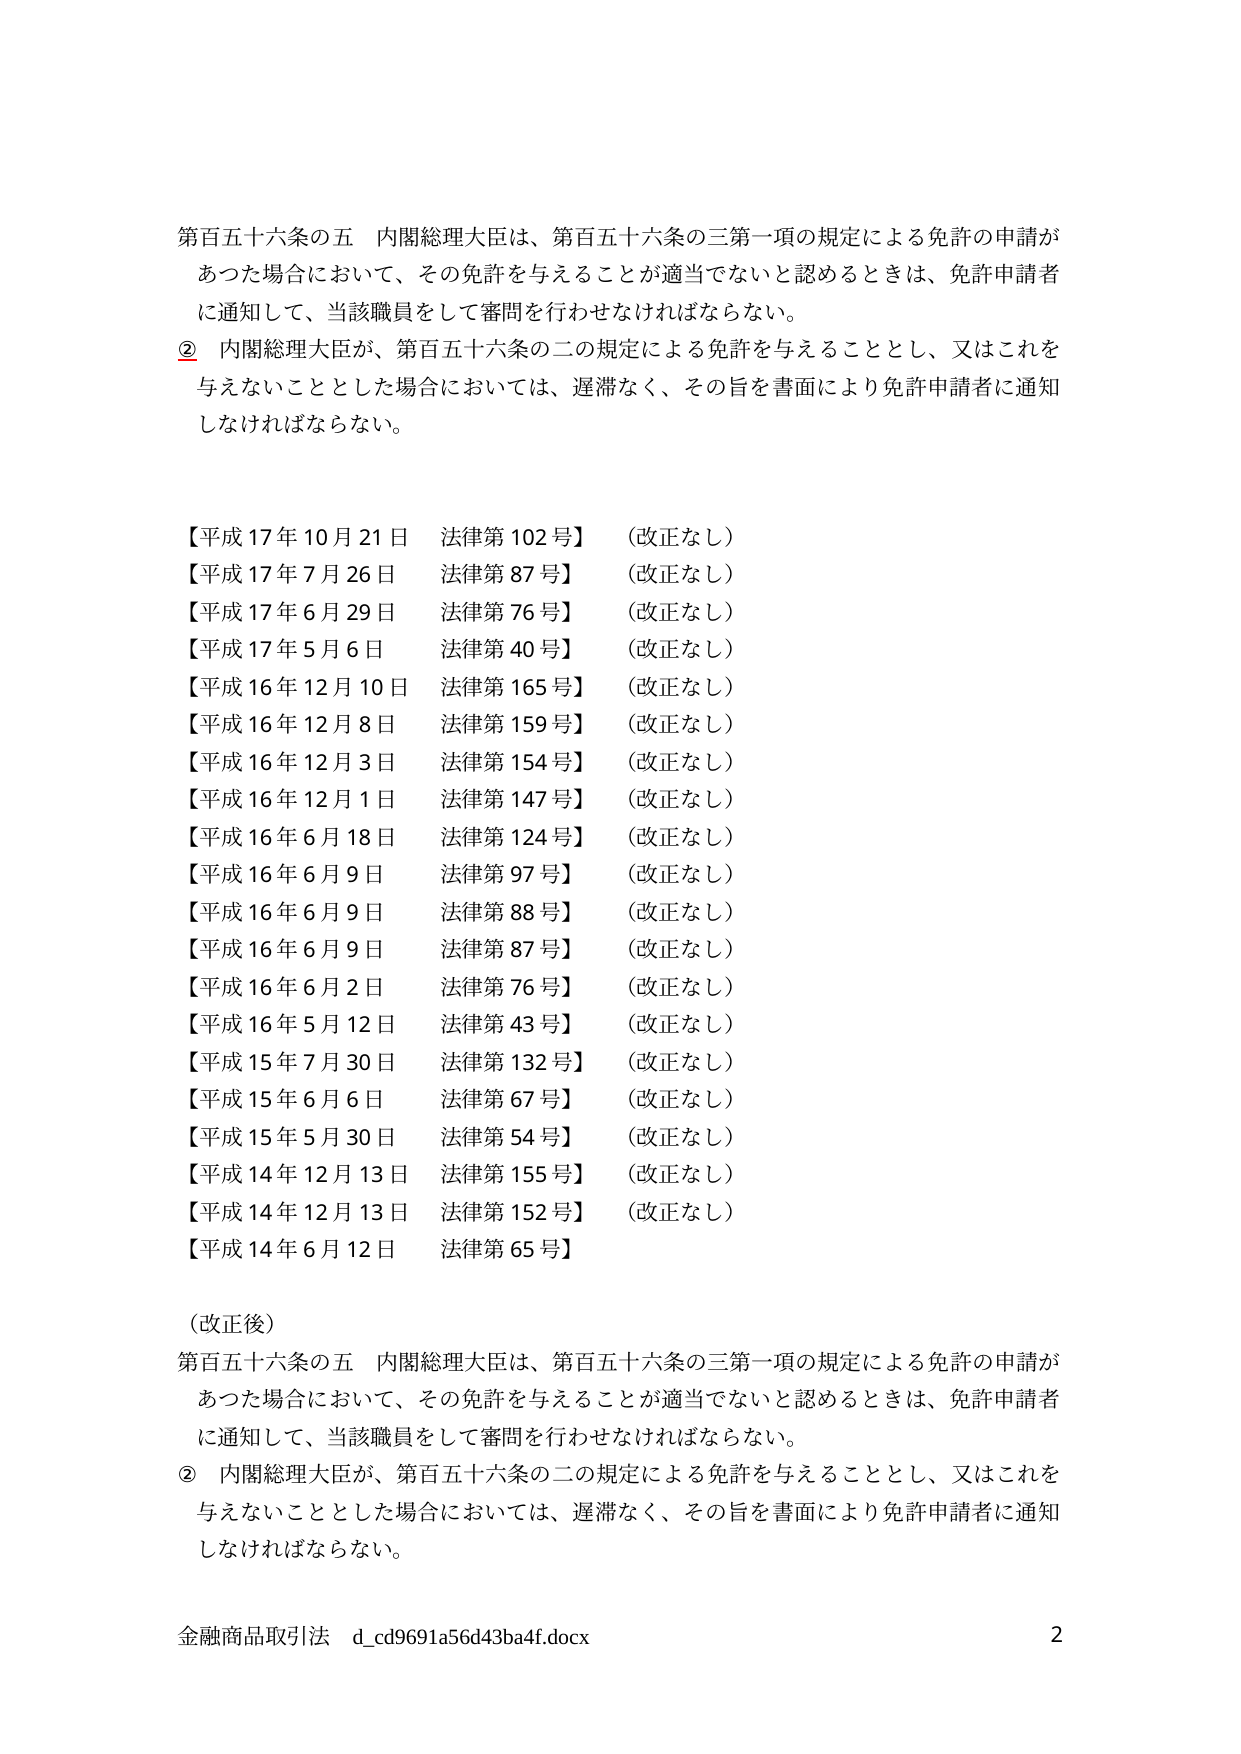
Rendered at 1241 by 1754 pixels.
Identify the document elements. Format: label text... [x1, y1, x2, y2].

text 【平成16年12月3日 法律第154号】 （改正なし） [177, 742, 1063, 779]
text ② 内閣総理大臣が、第百五十六条の二の規定による免許を与えることとし、又はこれを与えないこととした場合においては、遅滞なく、その旨を書面により免許申請者に通知しなければならない。 [177, 329, 1063, 442]
text 【平成16年12月10日 法律第165号】 （改正なし） [177, 667, 1063, 704]
text 【平成17年7月26日 法律第87号】 （改正なし） [177, 554, 1063, 592]
text 【平成16年12月8日 法律第159号】 （改正なし） [177, 704, 1063, 742]
text 【平成16年6月9日 法律第88号】 （改正なし） [177, 892, 1063, 929]
text 【平成17年5月6日 法律第40号】 （改正なし） [177, 629, 1063, 667]
text 【平成15年6月6日 法律第67号】 （改正なし） [177, 1079, 1063, 1117]
text 第百五十六条の五 内閣総理大臣は、第百五十六条の三第一項の規定による免許の申請があつた場合において、その免許を与えることが適当でないと認めるときは、免許申請者に通知して、当該職員をして審問を行わせなければならない。 [177, 1342, 1063, 1454]
text 【平成16年12月1日 法律第147号】 （改正なし） [177, 779, 1063, 817]
text 【平成16年6月18日 法律第124号】 （改正なし） [177, 817, 1063, 854]
text 【平成16年5月12日 法律第43号】 （改正なし） [177, 1004, 1063, 1042]
text 【平成17年6月29日 法律第76号】 （改正なし） [177, 592, 1063, 629]
text 【平成16年6月2日 法律第76号】 （改正なし） [177, 967, 1063, 1004]
text 【平成14年12月13日 法律第152号】 （改正なし） [177, 1192, 1063, 1229]
text 【平成17年10月21日 法律第102号】 （改正なし） [177, 517, 1063, 554]
text 【平成14年6月12日 法律第65号】 [177, 1229, 1063, 1267]
text 【平成14年12月13日 法律第155号】 （改正なし） [177, 1154, 1063, 1192]
text 【平成15年7月30日 法律第132号】 （改正なし） [177, 1042, 1063, 1079]
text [177, 217, 1063, 329]
text （改正後） [177, 1304, 1063, 1342]
text 【平成15年5月30日 法律第54号】 （改正なし） [177, 1117, 1063, 1154]
text 【平成16年6月9日 法律第97号】 （改正なし） [177, 854, 1063, 892]
text 【平成16年6月9日 法律第87号】 （改正なし） [177, 929, 1063, 967]
text ② 内閣総理大臣が、第百五十六条の二の規定による免許を与えることとし、又はこれを与えないこととした場合においては、遅滞なく、その旨を書面により免許申請者に通知しなければならない。 [177, 1454, 1063, 1567]
